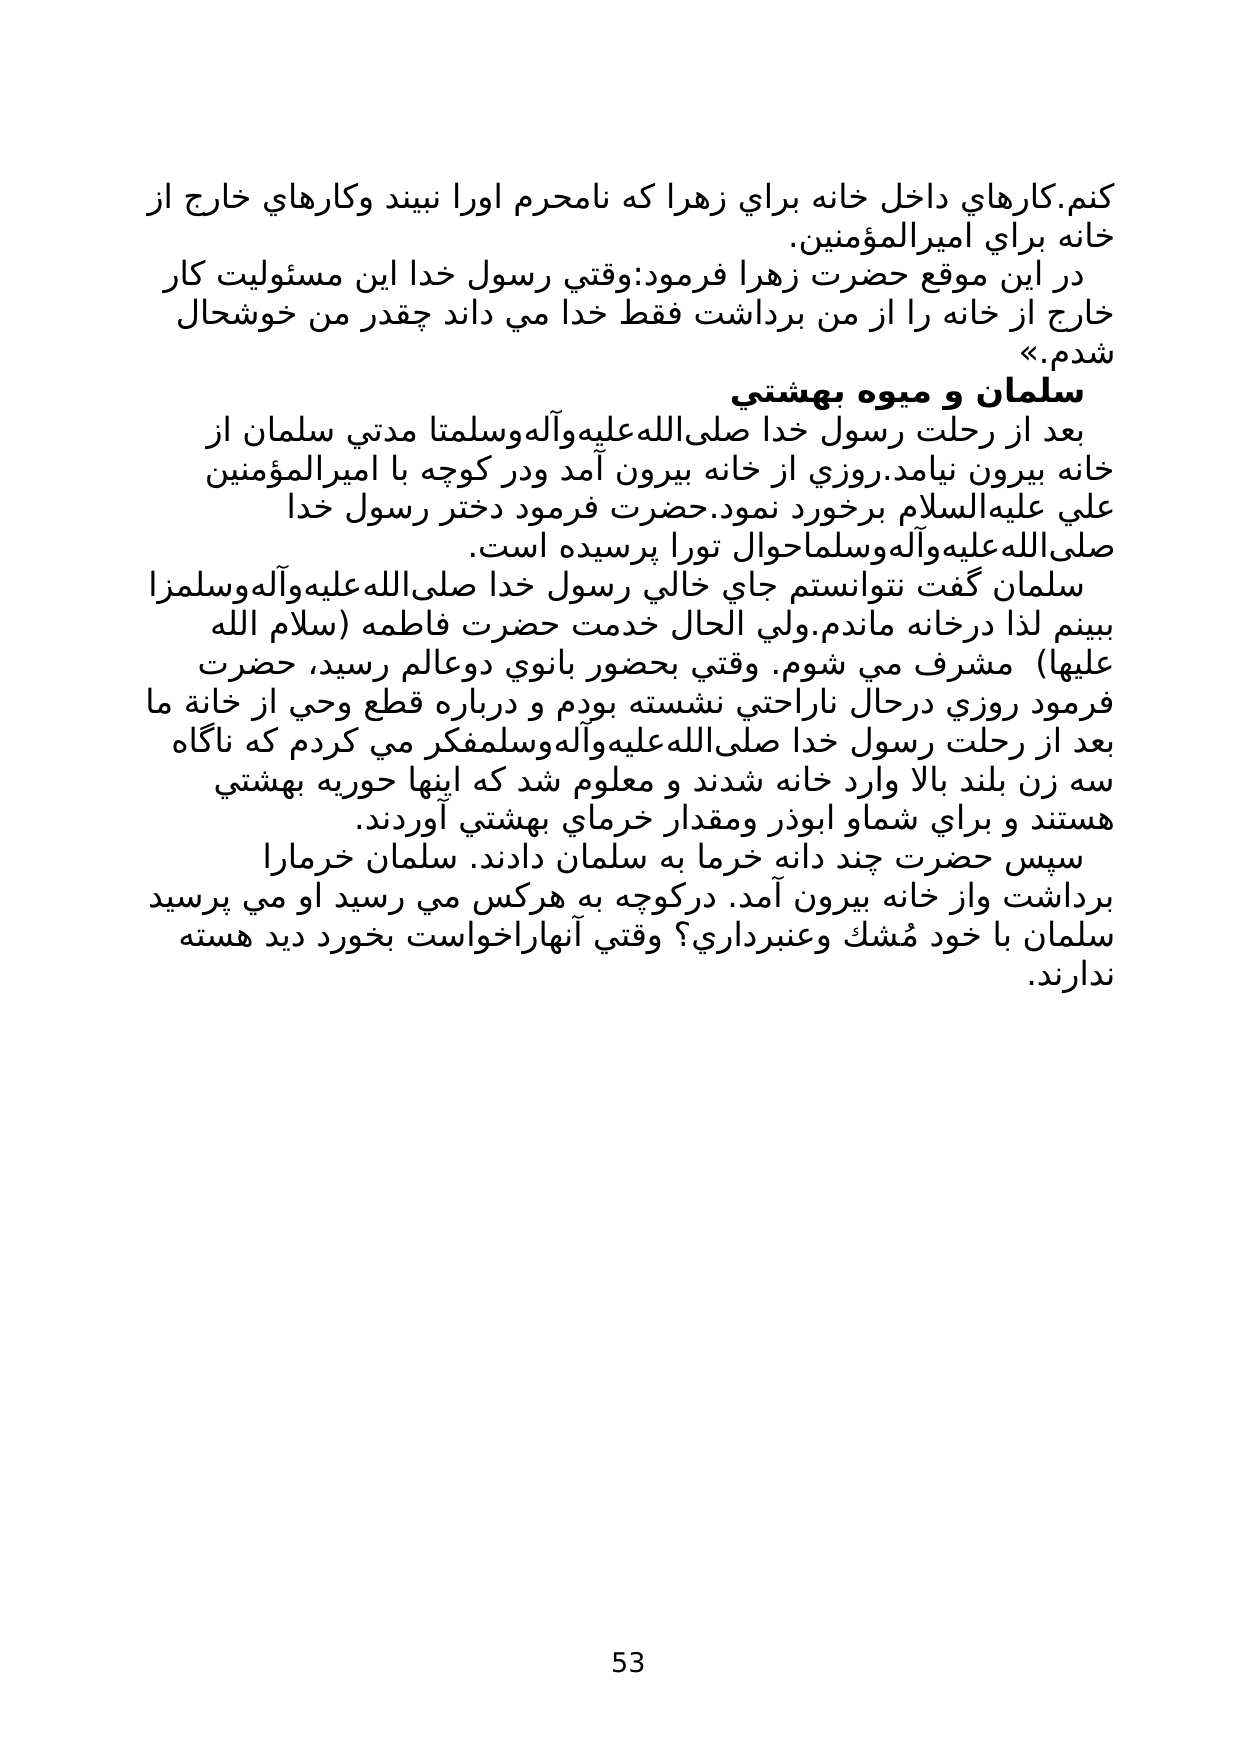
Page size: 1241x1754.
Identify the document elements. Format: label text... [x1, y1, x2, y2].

text بعد از رحلت رسول خدا صلى‌الله‌عليه‌وآله‌وسلمتا مدتي سلمان از خانه بيرون نيامد.روزي از خانه بيرون آمد ودر كوچه با اميرالمؤمنين علي عليه‌السلام برخورد نمود.حضرت فرمود دختر رسول خدا صلى‌الله‌عليه‌وآله‌وسلماحوال تورا پرسيده است. [141, 410, 1116, 566]
text سلمان گفت نتوانستم جاي خالي رسول خدا صلى‌الله‌عليه‌وآله‌وسلمزا ببينم لذا درخانه ماندم.ولي الحال خدمت حضرت فاطمه (سلام الله علیها) مشرف مي شوم. وقتي بحضور بانوي دوعالم رسيد، حضرت فرمود روزي درحال ناراحتي نشسته بودم و درباره قطع وحي از خانة ما بعد از رحلت رسول خدا صلى‌الله‌عليه‌وآله‌وسلمفكر مي كردم كه ناگاه سه زن بلند بالا وارد خانه شدند و معلوم شد كه اينها حوريه بهشتي هستند و براي شماو ابوذر ومقدار خرماي بهشتي آوردند. [141, 566, 1116, 838]
text سلمان و ميوه بهشتي [141, 371, 1116, 410]
text در اين موقع حضرت زهرا فرمود:وقتي رسول خدا اين مسئوليت كار خارج از خانه را از من برداشت فقط خدا مي داند چقدر من خوشحال شدم.» [141, 255, 1116, 371]
text سپس حضرت چند دانه خرما به سلمان دادند. سلمان خرمارا برداشت واز خانه بيرون آمد. دركوچه به هركس مي رسيد او مي پرسيد سلمان با خود مُشك وعنبرداري؟ وقتي آنهاراخواست بخورد ديد هسته ندارند. [141, 838, 1116, 993]
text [141, 177, 1116, 255]
